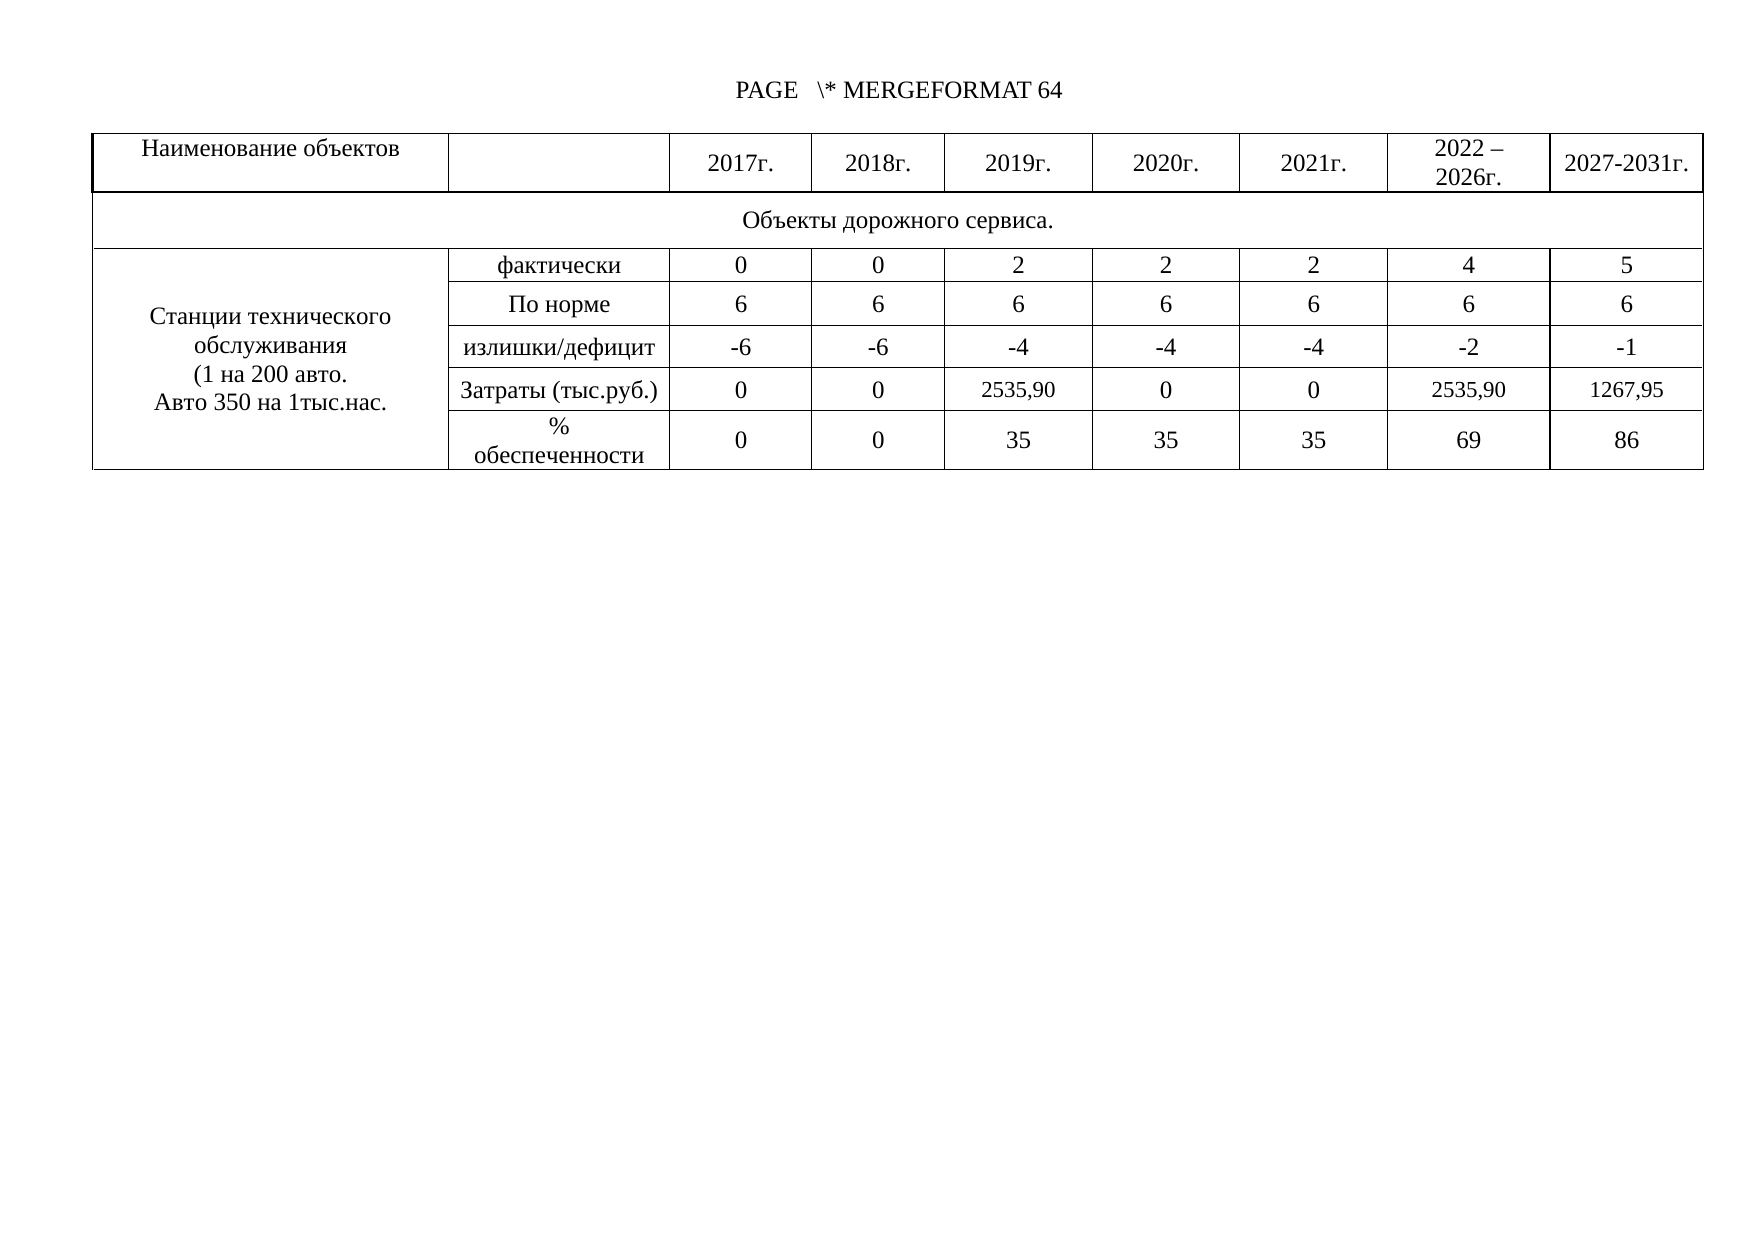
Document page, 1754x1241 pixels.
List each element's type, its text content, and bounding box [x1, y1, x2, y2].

table_header 2021г. [1240, 134, 1387, 191]
table_cell 6 [670, 282, 811, 324]
table_cell -4 [945, 326, 1092, 367]
table_cell 2 [945, 249, 1092, 281]
table_cell 1267,95 [1551, 367, 1703, 410]
table_cell Затраты (тыс.руб.) [449, 368, 669, 410]
table_cell 86 [1551, 410, 1703, 469]
table_cell Станции технического обслуживания (1 на 200 авто. Авто 350 на 1тыс.нас. [93, 248, 448, 469]
table_cell 69 [1388, 411, 1549, 469]
table_header [449, 134, 669, 191]
table_cell По норме [449, 282, 669, 324]
table_cell 6 [1551, 281, 1703, 324]
table_cell -4 [1093, 326, 1239, 367]
table_cell 0 [1240, 368, 1387, 410]
table_cell 6 [1240, 282, 1387, 324]
table_header 2027-2031г. [1551, 134, 1702, 191]
table_header 2017г. [670, 134, 811, 191]
table_cell 5 [1551, 248, 1703, 281]
table_header 2020г. [1093, 134, 1239, 191]
table_cell 6 [1388, 282, 1549, 324]
table_cell -4 [1240, 326, 1387, 367]
table_cell -6 [670, 326, 811, 367]
table_cell 2535,90 [1388, 368, 1549, 410]
table_cell -2 [1388, 326, 1549, 367]
table_cell 0 [812, 368, 944, 410]
table_cell -1 [1551, 325, 1703, 367]
table_cell 4 [1388, 249, 1549, 281]
table_header 2018г. [812, 134, 944, 191]
table_cell 2 [1093, 249, 1239, 281]
table_header 2019г. [945, 134, 1092, 191]
table_cell Объекты дорожного сервиса. [93, 193, 1703, 248]
table_cell 2 [1240, 249, 1387, 281]
table_header Наименование объектов [94, 134, 448, 191]
table_cell 0 [812, 411, 944, 469]
table_cell 6 [945, 282, 1092, 324]
table_cell 35 [1093, 411, 1239, 469]
table_cell -6 [812, 326, 944, 367]
table_cell 6 [1093, 282, 1239, 324]
table_header 2022 – 2026г. [1388, 134, 1549, 191]
table_cell 35 [945, 411, 1092, 469]
table_cell 0 [670, 368, 811, 410]
table_cell излишки/дефицит [449, 326, 669, 367]
table_cell 0 [670, 411, 811, 469]
table_cell 6 [812, 282, 944, 324]
table_cell 2535,90 [945, 368, 1092, 410]
table_cell 0 [812, 249, 944, 281]
table_cell 0 [1093, 368, 1239, 410]
table_cell 0 [670, 249, 811, 281]
table_cell 35 [1240, 411, 1387, 469]
table_cell фактически [449, 249, 669, 281]
table_cell % обеспеченности [449, 411, 669, 469]
